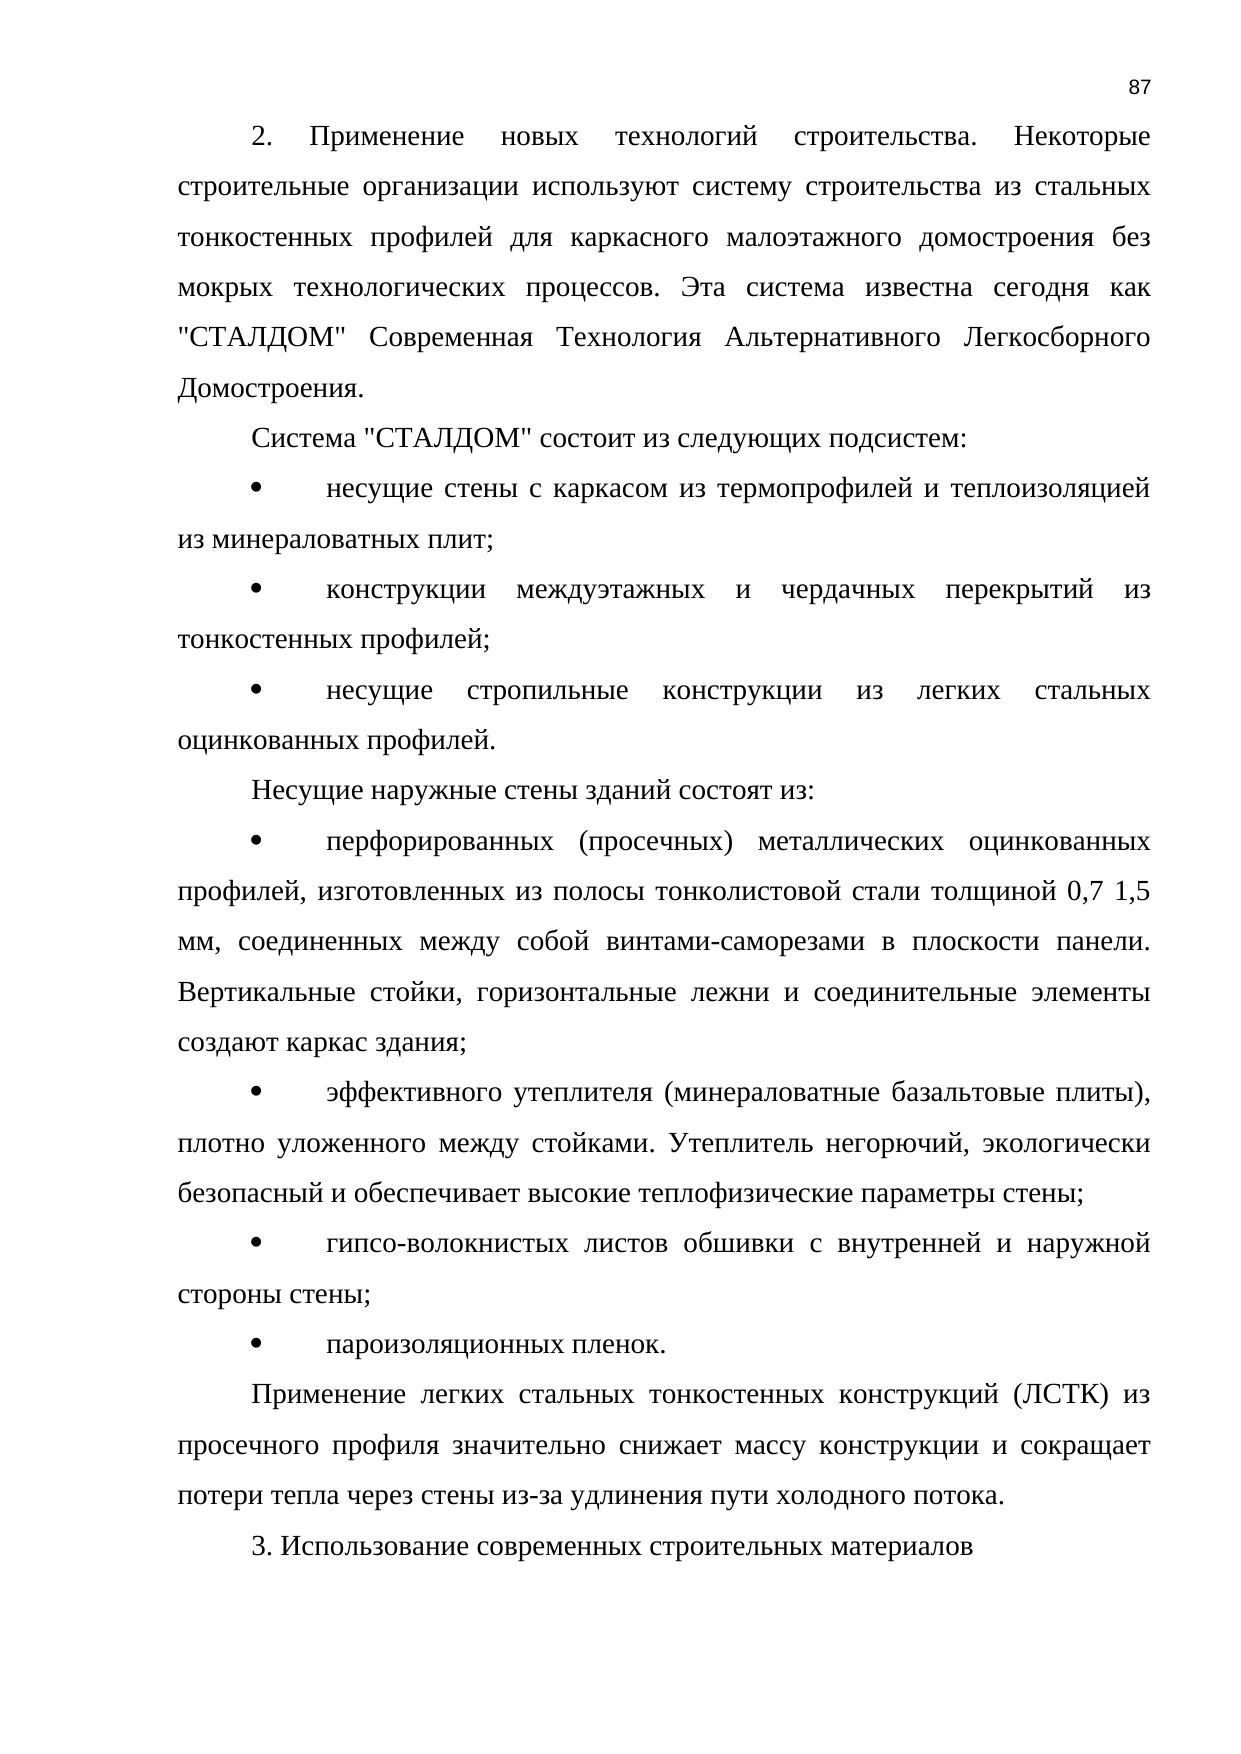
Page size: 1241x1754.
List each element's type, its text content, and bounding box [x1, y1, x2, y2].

list несущие стены с каркасом из термопрофилей и теплоизоляцией из минераловатных плит; [177, 470, 1152, 554]
text 3. Использование современных строительных материалов [177, 1528, 1152, 1561]
text 2. Применение новых технологий строительства. Некоторые строительные организации используют систему строительства из стальных тонкостенных профилей для каркасного малоэтажного домостроения без мокрых технологических процессов. Эта система известна сегодня как "СТАЛДОМ" Современная Технология Альтернативного Легкосборного Домостроения. [177, 118, 1152, 403]
list конструкции междуэтажных и чердачных перекрытий из тонкостенных профилей; [177, 571, 1152, 655]
list перфорированных (просечных) металлических оцинкованных профилей, изготовленных из полосы тонколистовой стали толщиной 0,7 , соединенных между собой винтами-саморезами в плоскости панели. Вертикальные стойки, горизонтальные лежни и соединительные элементы создают каркас здания; [177, 823, 1152, 1058]
list гипсо-волокнистых листов обшивки с внутренней и наружной стороны стены; [177, 1226, 1152, 1309]
text Несущие наружные стены зданий состоят из: [177, 772, 1152, 806]
text Применение легких стальных тонкостенных конструкций (ЛСТК) из просечного профиля значительно снижает массу конструкции и сокращает потери тепла через стены из-за удлинения пути холодного потока. [177, 1377, 1152, 1511]
text Система "СТАЛДОМ" состоит из следующих подсистем: [177, 420, 1152, 453]
list пароизоляционных пленок. [177, 1326, 1152, 1360]
list эффективного утеплителя (минераловатные базальтовые плиты), плотно уложенного между стойками. Утеплитель негорючий, экологически безопасный и обеспечивает высокие теплофизические параметры стены; [177, 1074, 1152, 1209]
list несущие стропильные конструкции из легких стальных оцинкованных профилей. [177, 672, 1152, 756]
